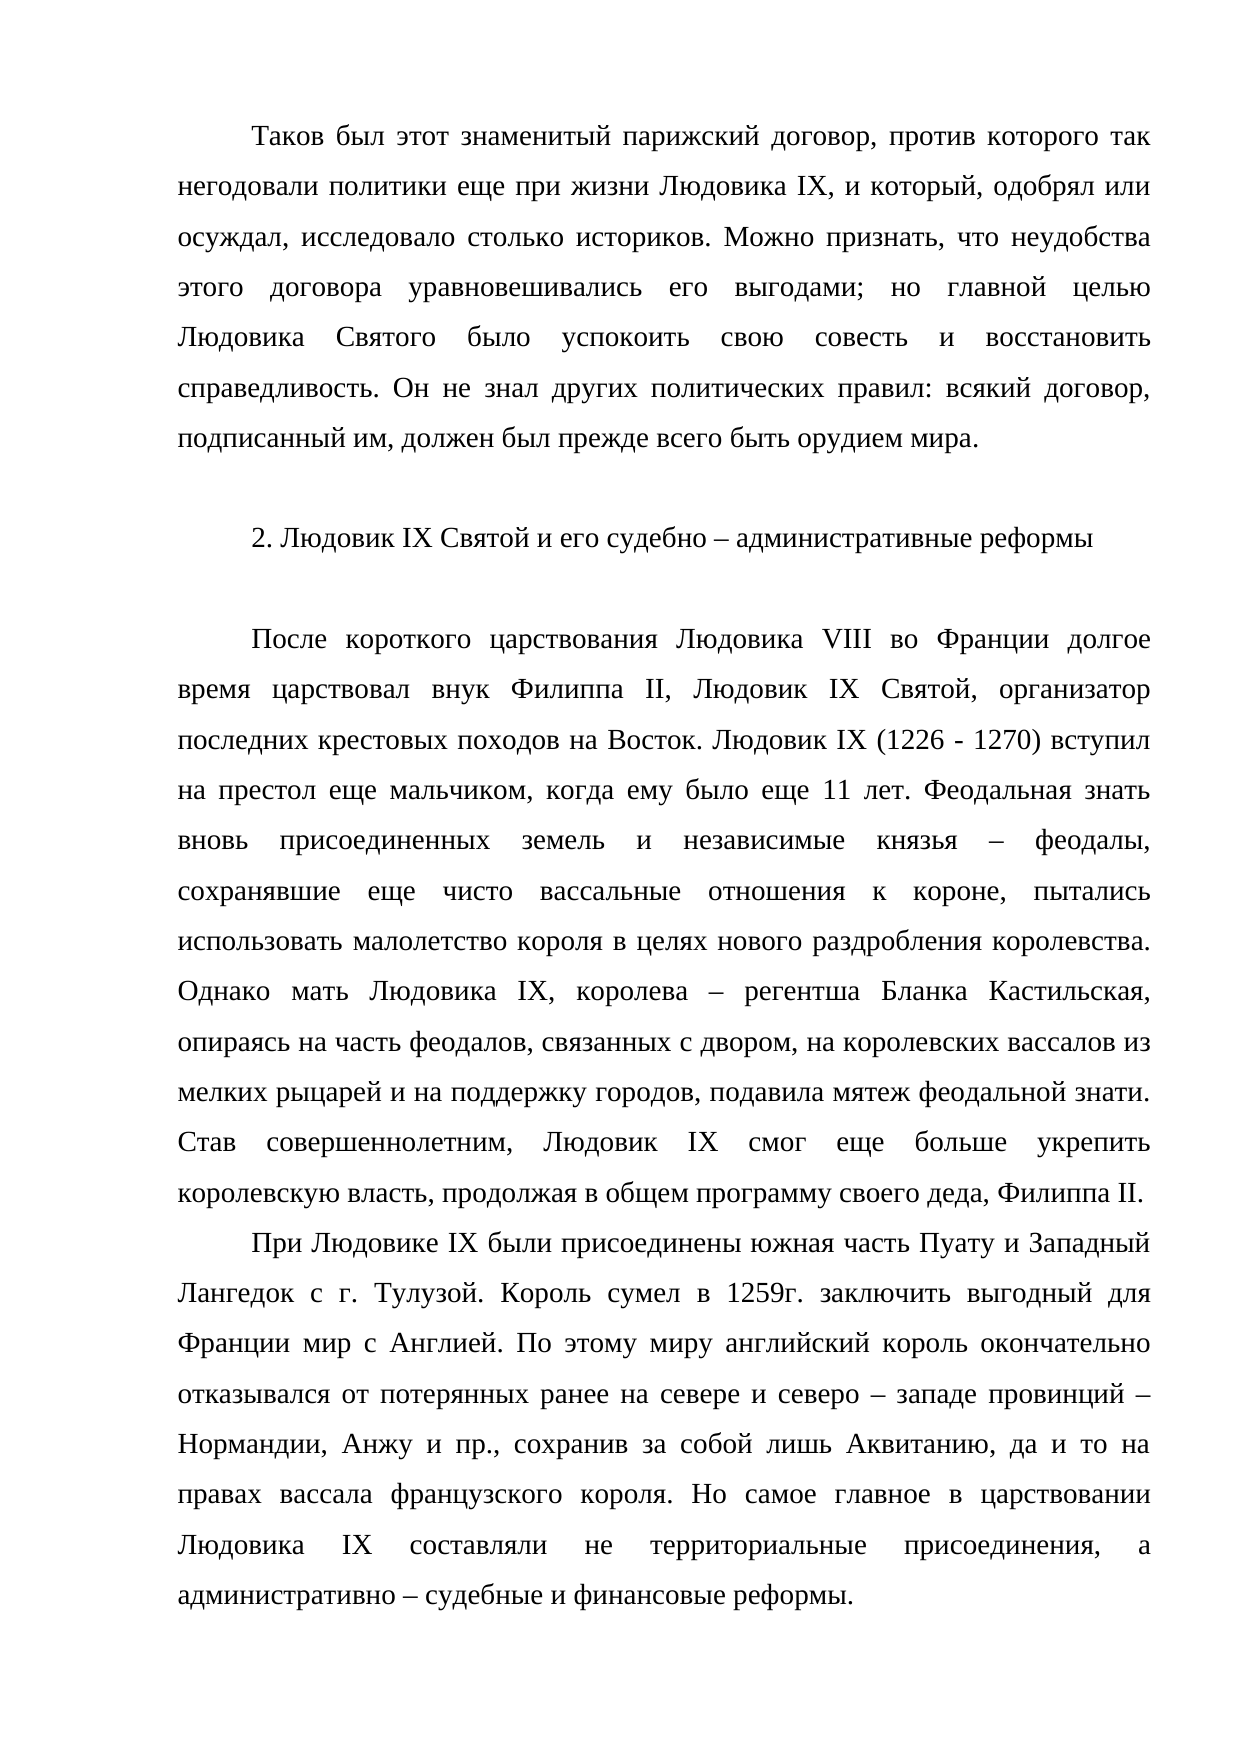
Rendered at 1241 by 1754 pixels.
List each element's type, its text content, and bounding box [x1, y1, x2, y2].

text При Людовике ІХ были присоединены южная часть Пуату и Западный Лангедок с г. Тулузой. Король сумел в 1259г. заключить выгодный для Франции мир с Англией. По этому миру английский король окончательно отказывался от потерянных ранее на севере и северо – западе провинций – Нормандии, Анжу и пр., сохранив за собой лишь Аквитанию, да и то на правах вассала французского короля. Но самое главное в царствовании Людовика ІХ составляли не территориальные присоединения, а административно – судебные и финансовые реформы. [177, 1225, 1152, 1611]
text Таков был этот знаменитый парижский договор, против которого так негодовали политики еще при жизни Людовика ІХ, и который, одобрял или осуждал, исследовало столько историков. Можно признать, что неудобства этого договора уравновешивались его выгодами; но главной целью Людовика Святого было успокоить свою совесть и восстановить справедливость. Он не знал других политических правил: всякий договор, подписанный им, должен был прежде всего быть орудием мира. [177, 118, 1152, 453]
text После короткого царствования Людовика VІІІ во Франции долгое время царствовал внук Филиппа ІІ, Людовик ІХ Святой, организатор последних крестовых походов на Восток. Людовик ІХ (1226 - 1270) вступил на престол еще мальчиком, когда ему было еще 11 лет. Феодальная знать вновь присоединенных земель и независимые князья – феодалы, сохранявшие еще чисто вассальные отношения к короне, пытались использовать малолетство короля в целях нового раздробления королевства. Однако мать Людовика ІХ, королева – регентша Бланка Кастильская, опираясь на часть феодалов, связанных с двором, на королевских вассалов из мелких рыцарей и на поддержку городов, подавила мятеж феодальной знати. Став совершеннолетним, Людовик ІХ смог еще больше укрепить королевскую власть, продолжая в общем программу своего деда, Филиппа ІІ. [177, 621, 1152, 1208]
text 2. Людовик ІХ Святой и его судебно – административные реформы [177, 521, 1152, 554]
